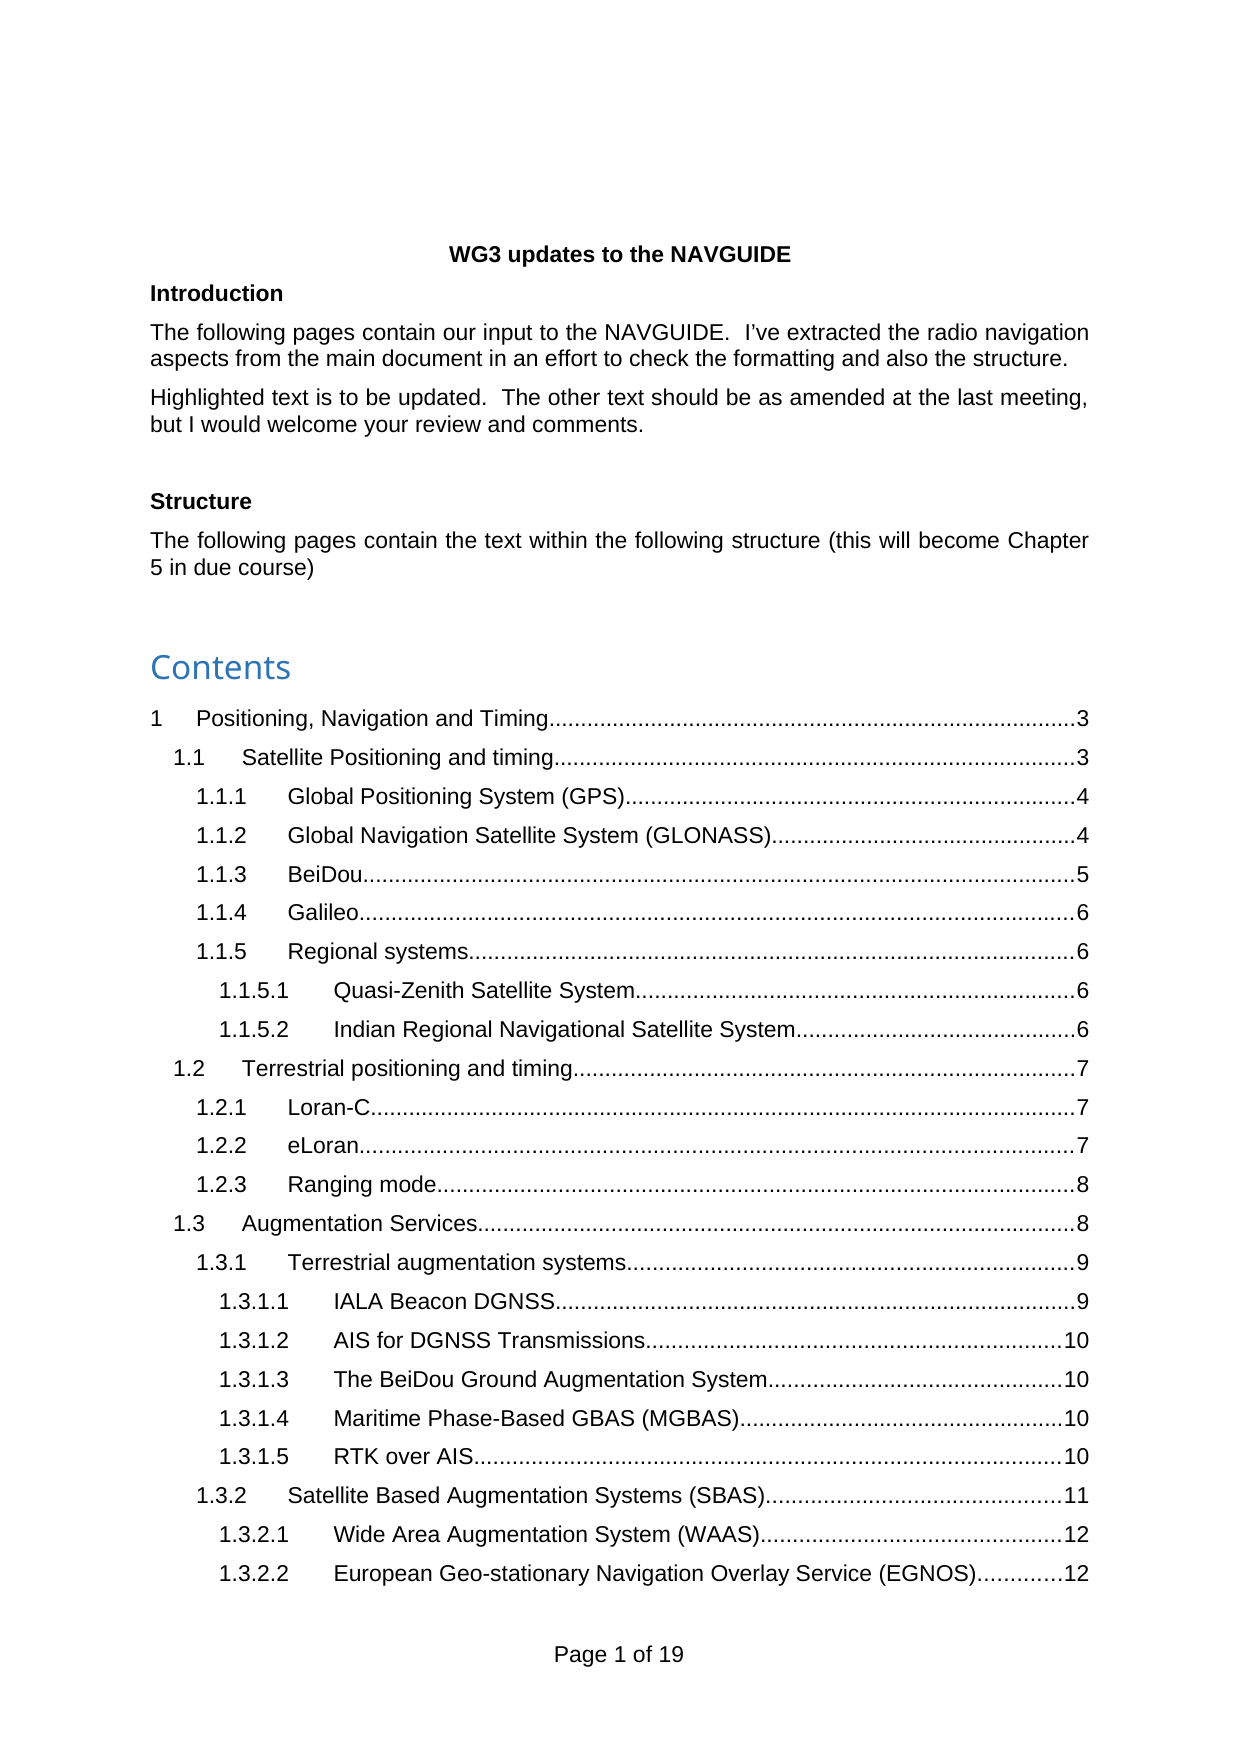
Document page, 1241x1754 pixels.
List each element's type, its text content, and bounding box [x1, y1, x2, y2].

text The following pages contain our input to the NAVGUIDE. I’ve extracted the radio navigation aspects from the main document in an effort to check the formatting and also the structure. [150, 319, 1090, 372]
text Highlighted text is to be updated. The other text should be as amended at the last meeting, but I would welcome your review and comments. [150, 384, 1090, 437]
text Introduction [150, 280, 1090, 306]
text The following pages contain the text within the following structure (this will become Chapter 5 in due course) [150, 527, 1090, 580]
text WG3 updates to the NAVGUIDE [150, 241, 1090, 268]
text Structure [150, 488, 1090, 514]
